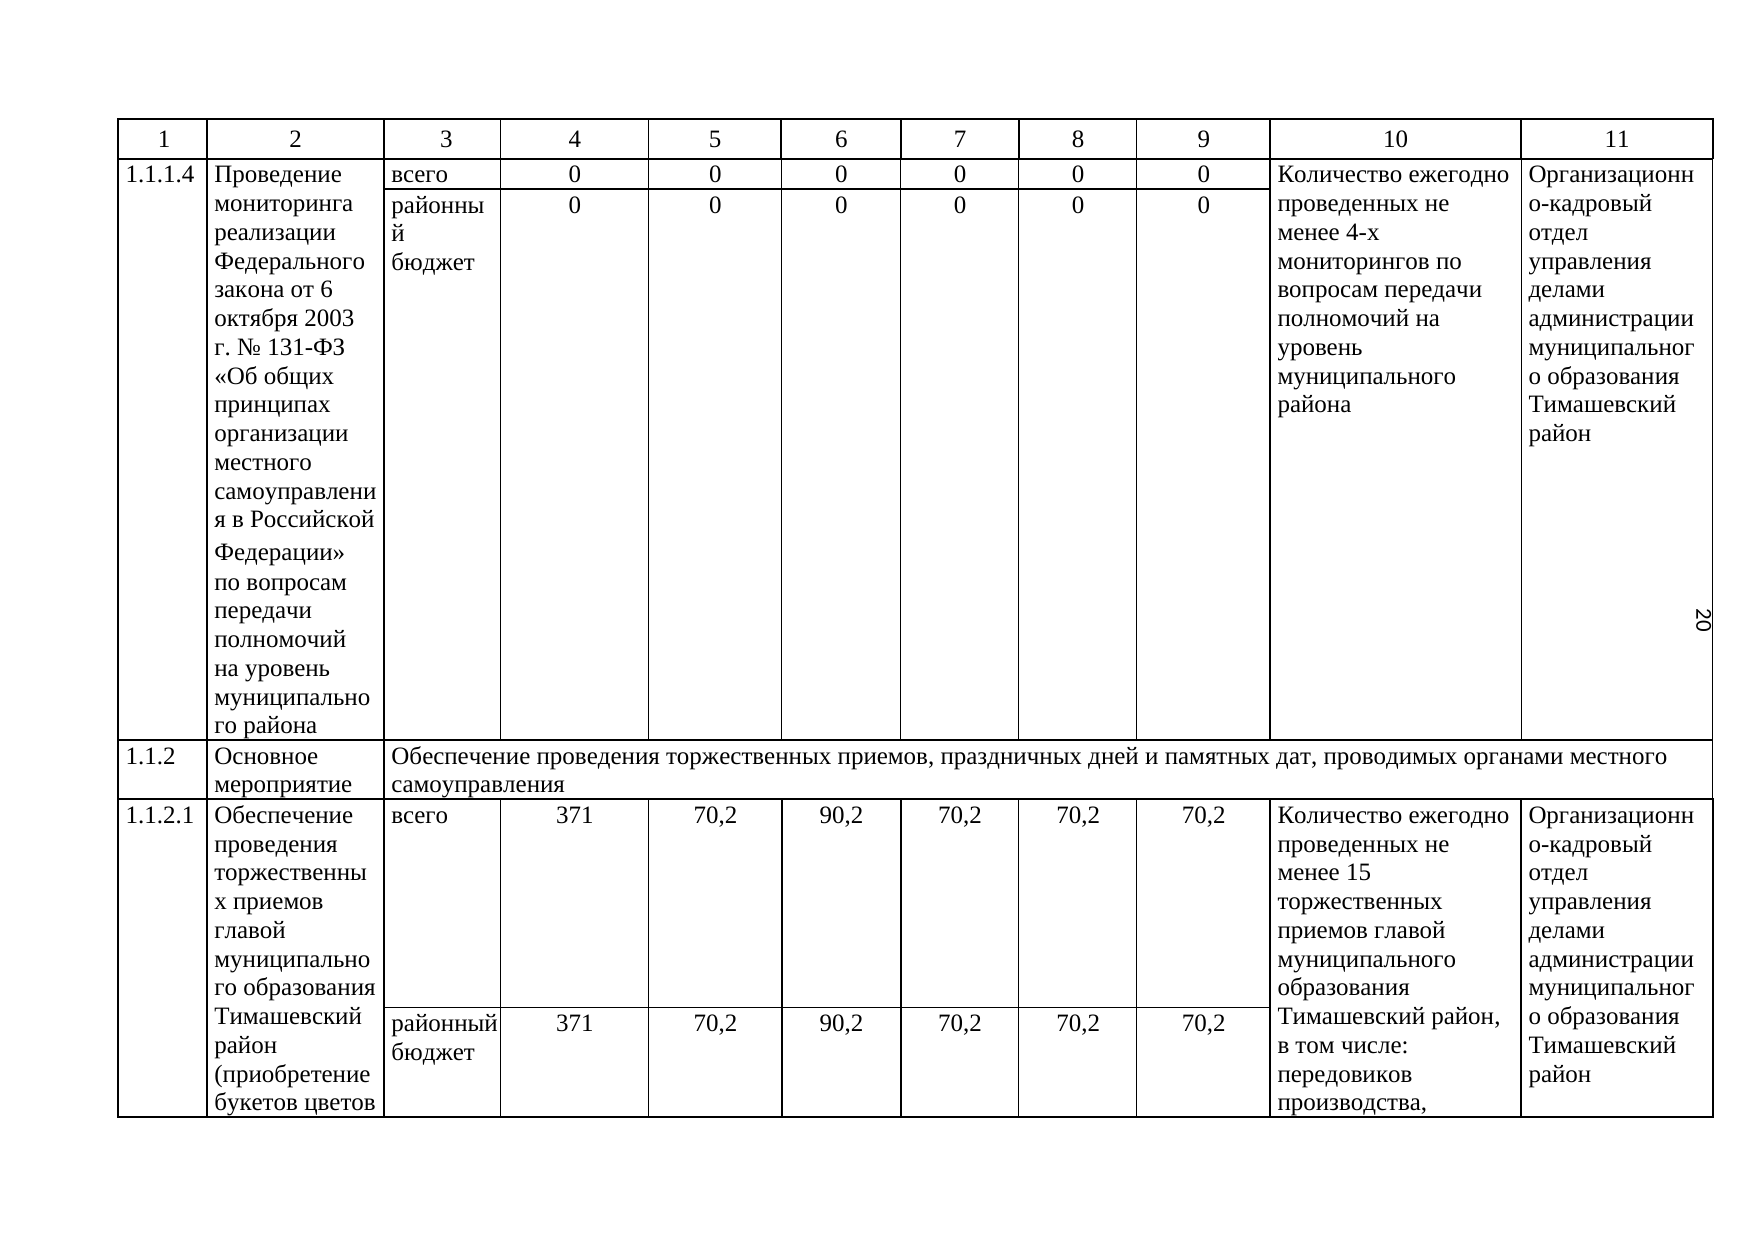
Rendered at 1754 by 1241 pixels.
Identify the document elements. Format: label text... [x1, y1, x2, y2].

table_cell Организационно-кадровый отдел управления делами администрации муниципального образования Тимашевский район [1522, 800, 1712, 1116]
table_header 9 [1137, 120, 1269, 158]
table_cell 0 [649, 190, 781, 739]
table_cell 70,2 [1019, 1008, 1136, 1116]
table_cell 0 [1137, 190, 1269, 739]
table_cell 70,2 [902, 1008, 1018, 1116]
table_cell 0 [1019, 160, 1136, 188]
table_header 1 [119, 120, 206, 158]
table_cell 0 [501, 190, 648, 739]
table_cell всего [385, 800, 500, 1007]
table_cell Проведение мониторинга реализации Федерального закона от 6 октября 2003 г. № 131-ФЗ «Об общих принципах организации местного самоуправления в Российской Федерации» по вопросам передачи полномочий на уровень муниципального района [208, 160, 383, 739]
table_cell 0 [782, 160, 900, 188]
table_cell 1.1.2.1 [119, 800, 206, 1116]
table_cell 371 [501, 1008, 648, 1116]
table_header 2 [208, 120, 383, 158]
table_cell 70,2 [902, 800, 1018, 1007]
table_cell Количество ежегодно проведенных не менее 15 торжественных приемов главой муниципального образования Тимашевский район, в том числе: передовиков производства, почетных граждан муниципального образования Тимашевский район, руководителей органов территориального общественного самоуправления, талантливой молодежи, победителей районных, краевых, всероссийских, международных конкурсов художественного творчества, спортивных звезд и ведущих тренеров и др. [1271, 800, 1520, 1116]
table_cell районный бюджет [385, 190, 500, 739]
table_cell 0 [501, 160, 648, 188]
table_cell 0 [901, 160, 1018, 188]
table_cell всего [385, 160, 500, 188]
table_cell 90,2 [783, 800, 900, 1007]
table_header 8 [1020, 120, 1136, 158]
table_cell Обеспечение проведения торжественных приемов, праздничных дней и памятных дат, проводимых органами местного самоуправления [385, 741, 1712, 798]
table_cell 70,2 [1137, 1008, 1269, 1116]
table_cell 0 [901, 190, 1018, 739]
table_header 7 [902, 120, 1018, 158]
table_cell 70,2 [649, 1008, 781, 1116]
table_header 10 [1271, 120, 1520, 158]
table_cell 1.1.2 [119, 741, 206, 798]
table_cell Основное мероприятие [208, 741, 383, 798]
table_cell 0 [782, 190, 900, 739]
table_cell районный бюджет [385, 1008, 500, 1116]
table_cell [1522, 160, 1712, 739]
table_cell 70,2 [1137, 800, 1269, 1007]
table_cell 0 [649, 160, 781, 188]
table_cell 0 [1137, 160, 1269, 188]
table_header 3 [385, 120, 500, 158]
table_cell 70,2 [649, 800, 781, 1007]
table_header 6 [782, 120, 900, 158]
table_header 4 [501, 120, 648, 158]
table_cell 371 [501, 800, 648, 1007]
table_header 11 [1522, 120, 1712, 158]
table_cell 90,2 [783, 1008, 900, 1116]
table_cell 0 [1019, 190, 1136, 739]
table_cell 1.1.1.4 [119, 160, 206, 739]
table_cell 70,2 [1019, 800, 1136, 1007]
table_cell Обеспечение проведения торжественных приемов главой муниципального образования Тимашевский район (приобретение букетов цветов для награждаемых и др.) [208, 800, 383, 1116]
table_header 5 [649, 120, 780, 158]
table_cell Количество ежегодно проведенных не менее 4-х мониторингов по вопросам передачи полномочий на уровень муниципального района [1271, 160, 1521, 739]
